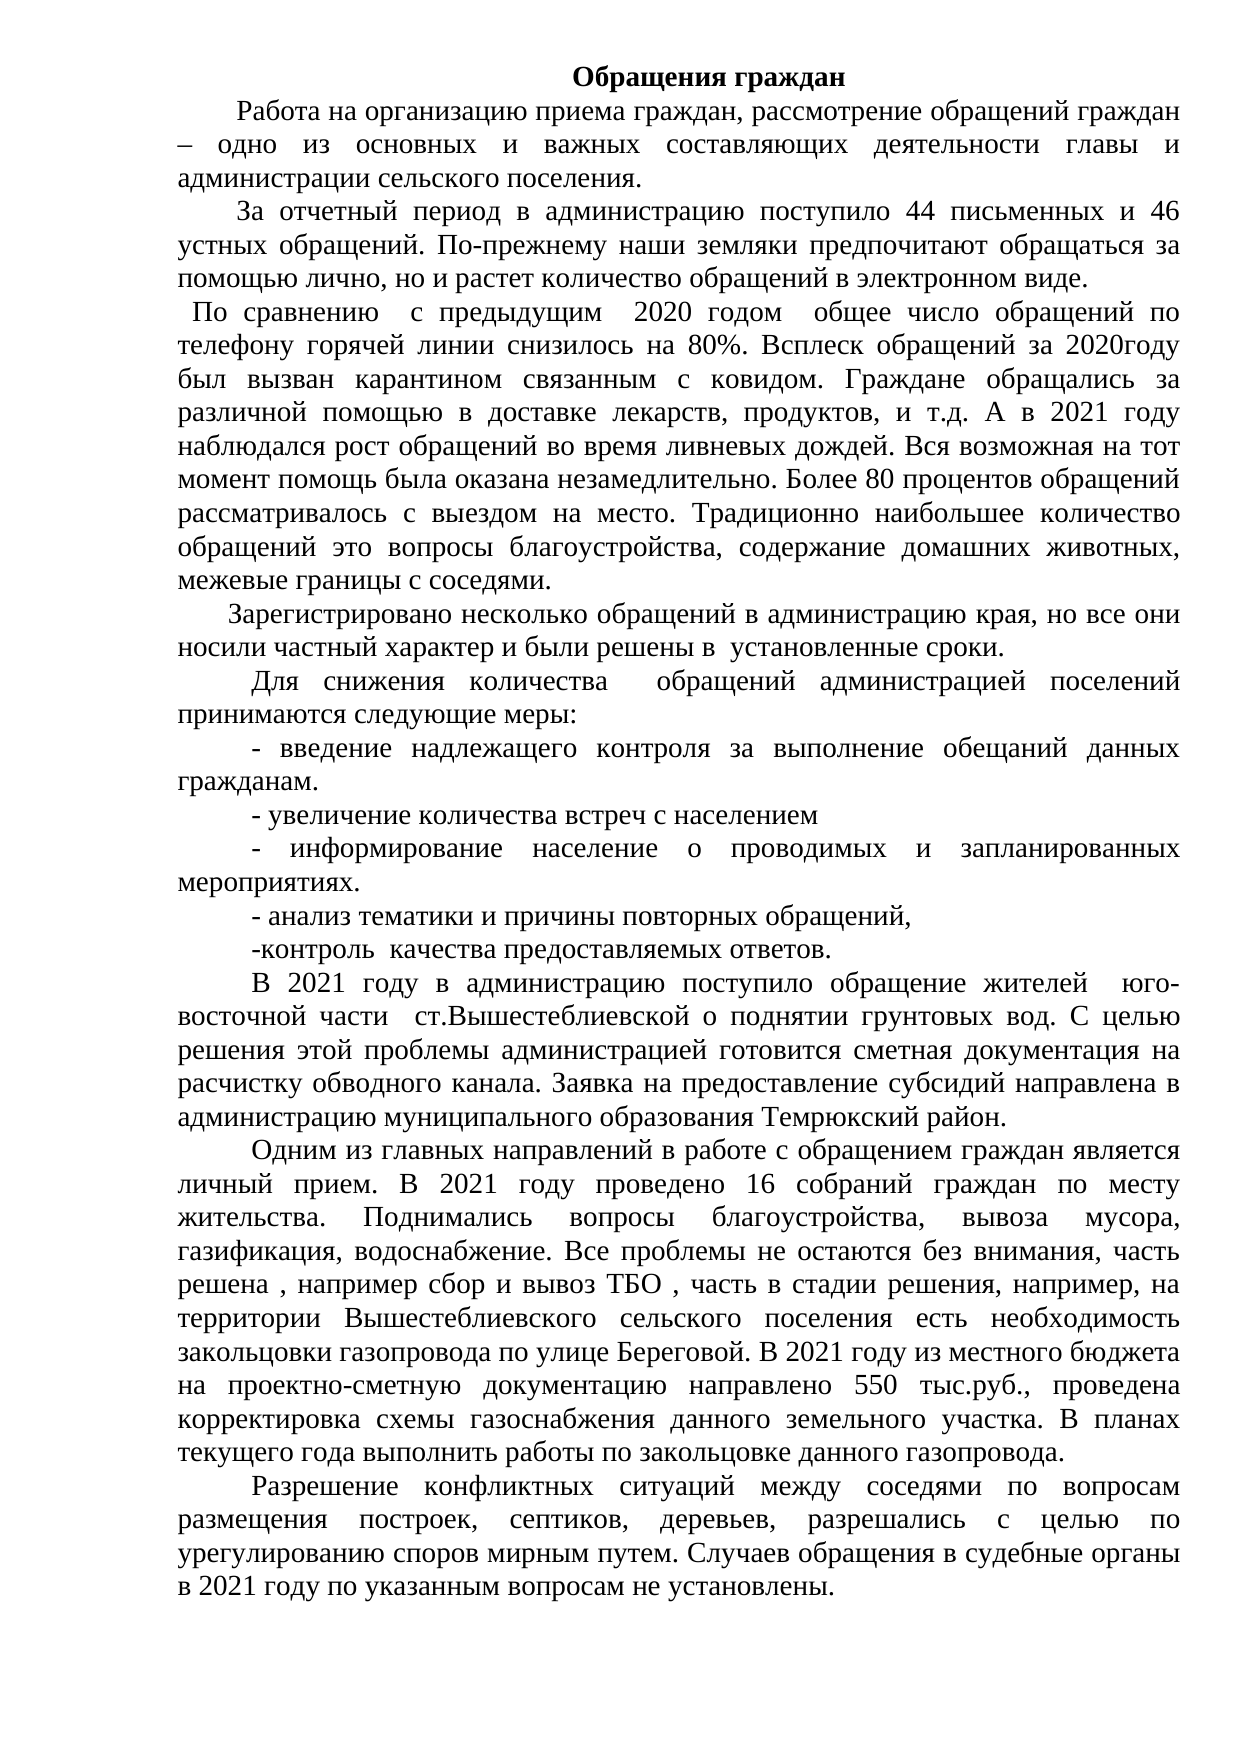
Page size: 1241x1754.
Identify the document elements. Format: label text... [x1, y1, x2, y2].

text Для снижения количества обращений администрацией поселений принимаются следующие меры: [177, 663, 1181, 730]
text За отчетный период в администрацию поступило 44 письменных и 46 устных обращений. По-прежнему наши земляки предпочитают обращаться за помощью лично, но и растет количество обращений в электронном виде. [177, 193, 1181, 294]
text В 2021 году в администрацию поступило обращение жителей юго-восточной части ст.Вышестеблиевской о поднятии грунтовых вод. С целью решения этой проблемы администрацией готовится сметная документация на расчистку обводного канала. Заявка на предоставление субсидий направлена в администрацию муниципального образования Темрюкский район. [177, 965, 1181, 1132]
text Обращения граждан [177, 59, 1181, 93]
text - введение надлежащего контроля за выполнение обещаний данных гражданам. [177, 730, 1181, 797]
text - увеличение количества встреч с населением [177, 797, 1181, 831]
text Одним из главных направлений в работе с обращением граждан является личный прием. В 2021 году проведено 16 собраний граждан по месту жительства. Поднимались вопросы благоустройства, вывоза мусора, газификация, водоснабжение. Все проблемы не остаются без внимания, часть решена , например сбор и вывоз ТБО , часть в стадии решения, например, на территории Вышестеблиевского сельского поселения есть необходимость закольцовки газопровода по улице Береговой. В 2021 году из местного бюджета на проектно-сметную документацию направлено 550 тыс.руб., проведена корректировка схемы газоснабжения данного земельного участка. В планах текущего года выполнить работы по закольцовке данного газопровода. [177, 1132, 1181, 1468]
text Разрешение конфликтных ситуаций между соседями по вопросам размещения построек, септиков, деревьев, разрешались с целью по урегулированию споров мирным путем. Случаев обращения в судебные органы в 2021 году по указанным вопросам не установлены. [177, 1468, 1181, 1602]
text - анализ тематики и причины повторных обращений, [251, 898, 1181, 931]
text Работа на организацию приема граждан, рассмотрение обращений граждан – одно из основных и важных составляющих деятельности главы и администрации сельского поселения. [177, 93, 1181, 193]
text По сравнению с предыдущим 2020 годом общее число обращений по телефону горячей линии снизилось на 80%. Всплеск обращений за 2020году был вызван карантином связанным с ковидом. Граждане обращались за различной помощью в доставке лекарств, продуктов, и т.д. А в 2021 году наблюдался рост обращений во время ливневых дождей. Вся возможная на тот момент помощь была оказана незамедлительно. Более 80 процентов обращений рассматривалось с выездом на место. Традиционно наибольшее количество обращений это вопросы благоустройства, содержание домашних животных, межевые границы с соседями. [177, 294, 1181, 596]
text -контроль качества предоставляемых ответов. [251, 931, 1181, 965]
text Зарегистрировано несколько обращений в администрацию края, но все они носили частный характер и были решены в установленные сроки. [177, 596, 1181, 663]
text - информирование население о проводимых и запланированных мероприятиях. [177, 831, 1181, 898]
